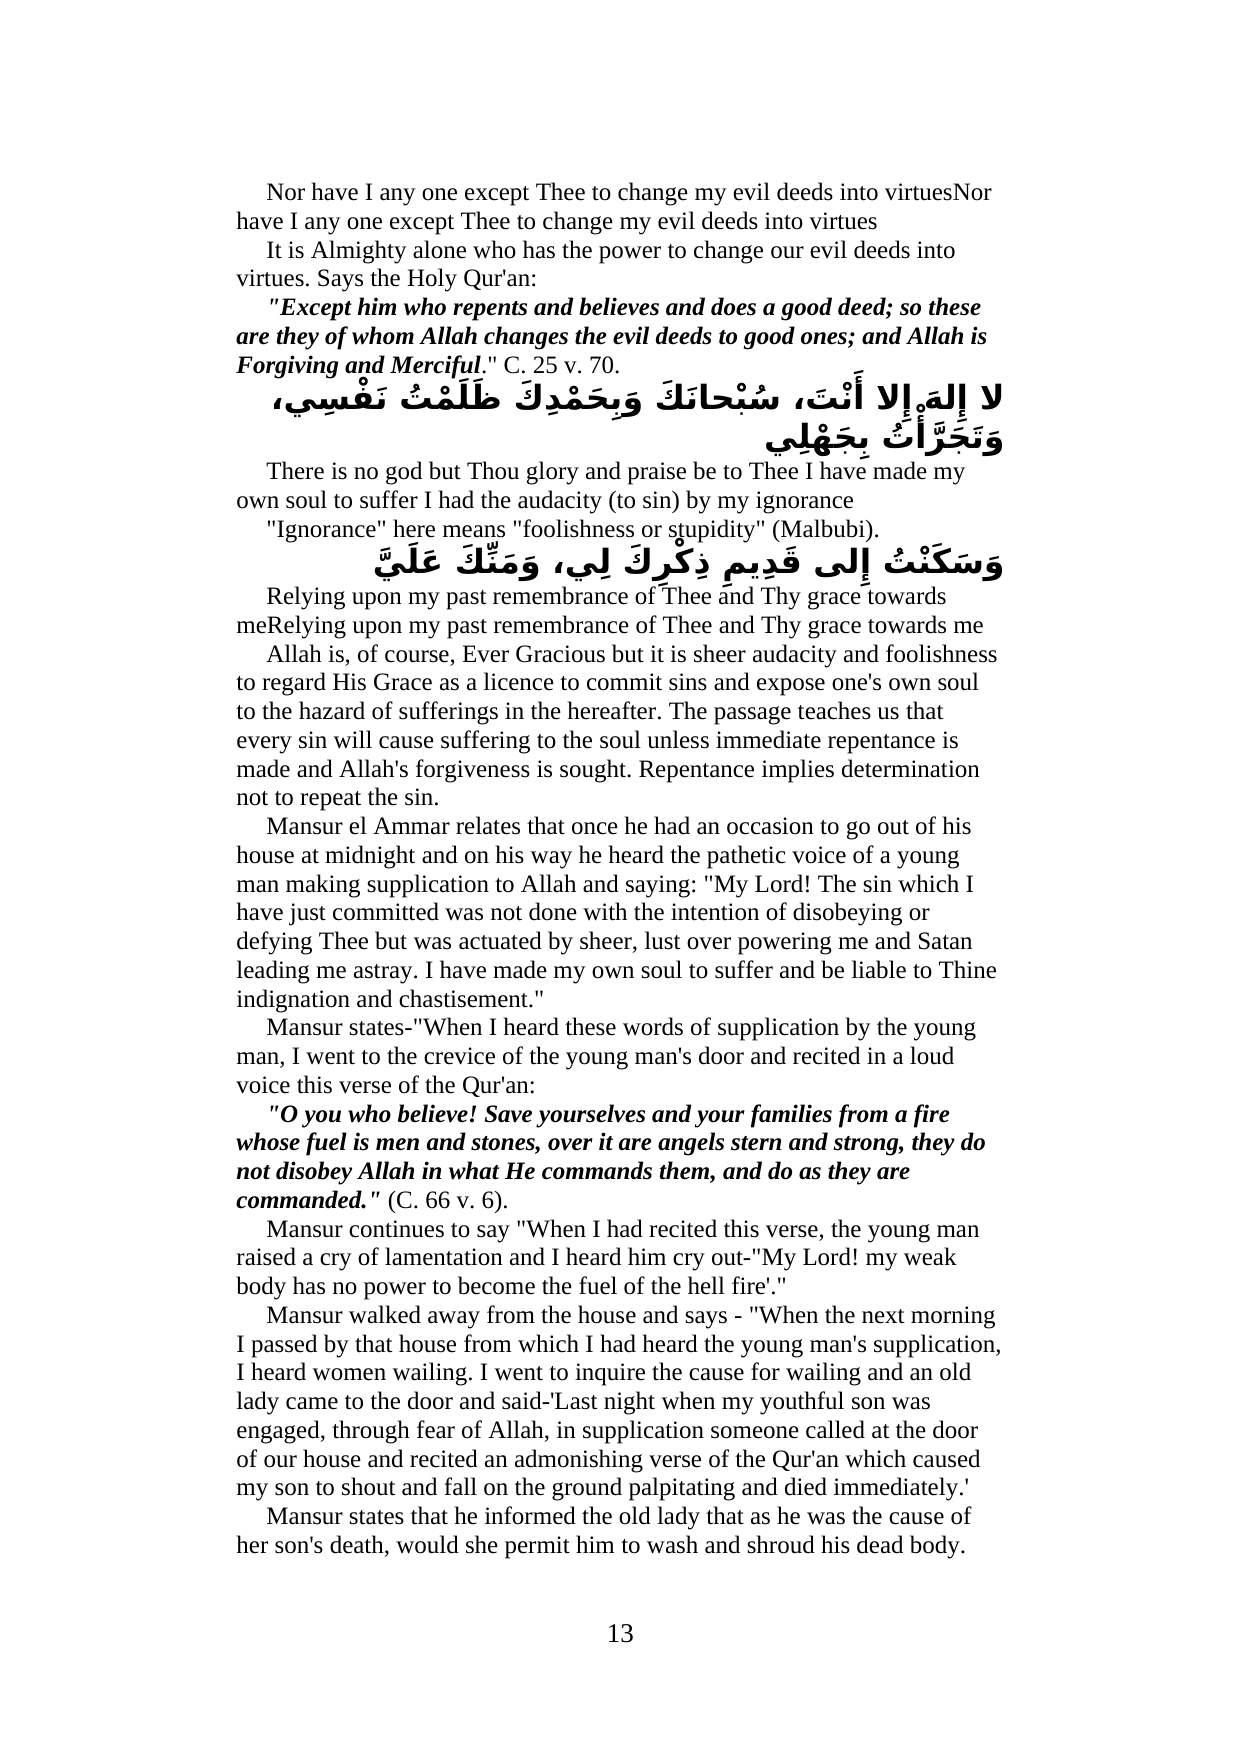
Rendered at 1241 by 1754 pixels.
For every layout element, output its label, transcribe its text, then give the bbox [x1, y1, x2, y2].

text Mansur continues to say "When I had recited this verse, the young man raised a cry of lamentation and I heard him cry out-"My Lord! my weak body has no power to become the fuel of the hell fire'." [236, 1214, 1004, 1300]
text "Ignorance" here means "foolishness or stupidity" (Malbubi). [236, 514, 1004, 542]
text Relying upon my past remembrance of Thee and Thy grace towards meRelying upon my past remembrance of Thee and Thy grace towards me [236, 581, 1004, 639]
text lady came to the door and said-'Last night when my youthful son was engaged, through fear of Allah, in supplication someone called at the door of our house and recited an admonishing verse of the Qur'an which caused my son to shout and fall on the ground palpitating and died immediately.' [236, 1386, 1004, 1501]
text وَسَكَنْتُ إِلى قَدِيمِ ذِكْرِكَ لِي، وَمَنِّكَ عَلَيَّ [236, 542, 1004, 581]
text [236, 1501, 1004, 1559]
text Mansur el Ammar relates that once he had an occasion to go out of his house at midnight and on his way he heard the pathetic voice of a young man making supplication to Allah and saying: "My Lord! The sin which I have just committed was not done with the intention of disobeying or defying Thee but was actuated by sheer, lust over powering me and Satan leading me astray. I have made my own soul to suffer and be liable to Thine indignation and chastisement." [236, 811, 1004, 1012]
text Nor have I any one except Thee to change my evil deeds into virtuesNor have I any one except Thee to change my evil deeds into virtues [236, 177, 1004, 235]
text "O you who believe! Save yourselves and your families from a fire whose fuel is men and stones, over it are angels stern and strong, they do not disobey Allah in what He commands them, and do as they are commanded." (C. 66 v. 6). [236, 1099, 1004, 1214]
text It is Almighty alone who has the power to change our evil deeds into virtues. Says the Holy Qur'an: [236, 235, 1004, 292]
text "Except him who repents and believes and does a good deed; so these are they of whom Allah changes the evil deeds to good ones; and Allah is Forgiving and Merciful." C. 25 v. 70. [236, 292, 1004, 378]
text There is no god but Thou glory and praise be to Thee I have made my own soul to suffer I had the audacity (to sin) by my ignorance [236, 456, 1004, 514]
text Mansur walked away from the house and says - "When the next morning I passed by that house from which I had heard the young man's supplication, I heard women wailing. I went to inquire the cause for wailing and an old [236, 1300, 1004, 1386]
text Allah is, of course, Ever Gracious but it is sheer audacity and foolishness to regard His Grace as a licence to commit sins and expose one's own soul to the hazard of sufferings in the hereafter. The passage teaches us that every sin will cause suffering to the soul unless immediate repentance is made and Allah's forgiveness is sought. Repentance implies determination not to repeat the sin. [236, 639, 1004, 811]
text لا إِلهَ إِلا أَنْتَ، سُبْحانَكَ وَبِحَمْدِكَ ظَلَمْتُ نَفْسِي، وَتَجَرَّأْتُ بِجَهْلِي [236, 378, 1004, 456]
text Mansur states-"When I heard these words of supplication by the young man, I went to the crevice of the young man's door and recited in a loud voice this verse of the Qur'an: [236, 1012, 1004, 1099]
